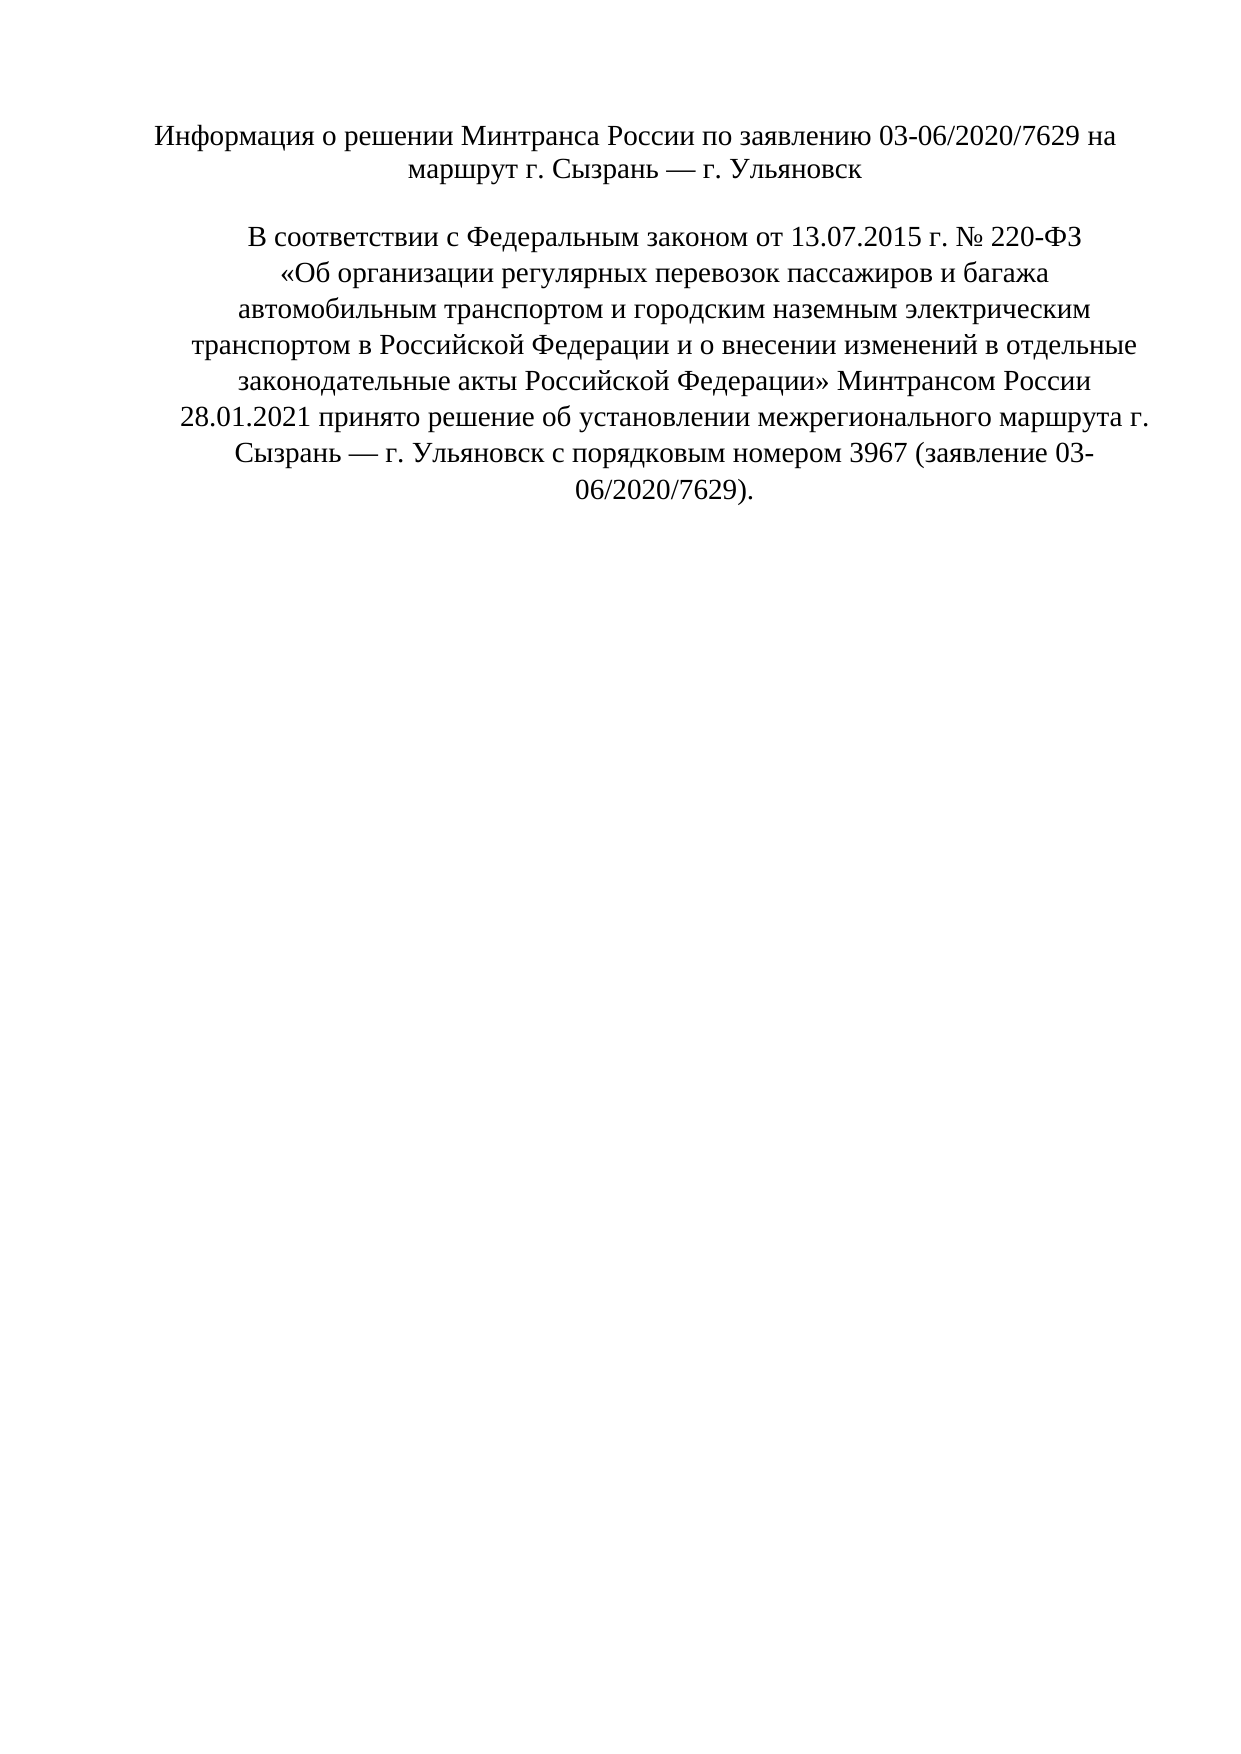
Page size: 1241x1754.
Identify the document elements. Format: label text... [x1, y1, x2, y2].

text Информация о решении Минтранса России по заявлению 03-06/2020/7629 на маршрут г. Сызрань — г. Ульяновск [118, 118, 1152, 185]
text В соответствии с Федеральным законом от 13.07.2015 г. № 220-ФЗ «Об организации регулярных перевозок пассажиров и багажа автомобильным транспортом и городским наземным электрическим транспортом в Российской Федерации и о внесении изменений в отдельные законодательные акты Российской Федерации» Минтрансом России 28.01.2021 принято решение об установлении межрегионального маршрута г. Сызрань — г. Ульяновск с порядковым номером 3967 (заявление 03-06/2020/7629). [177, 219, 1152, 505]
